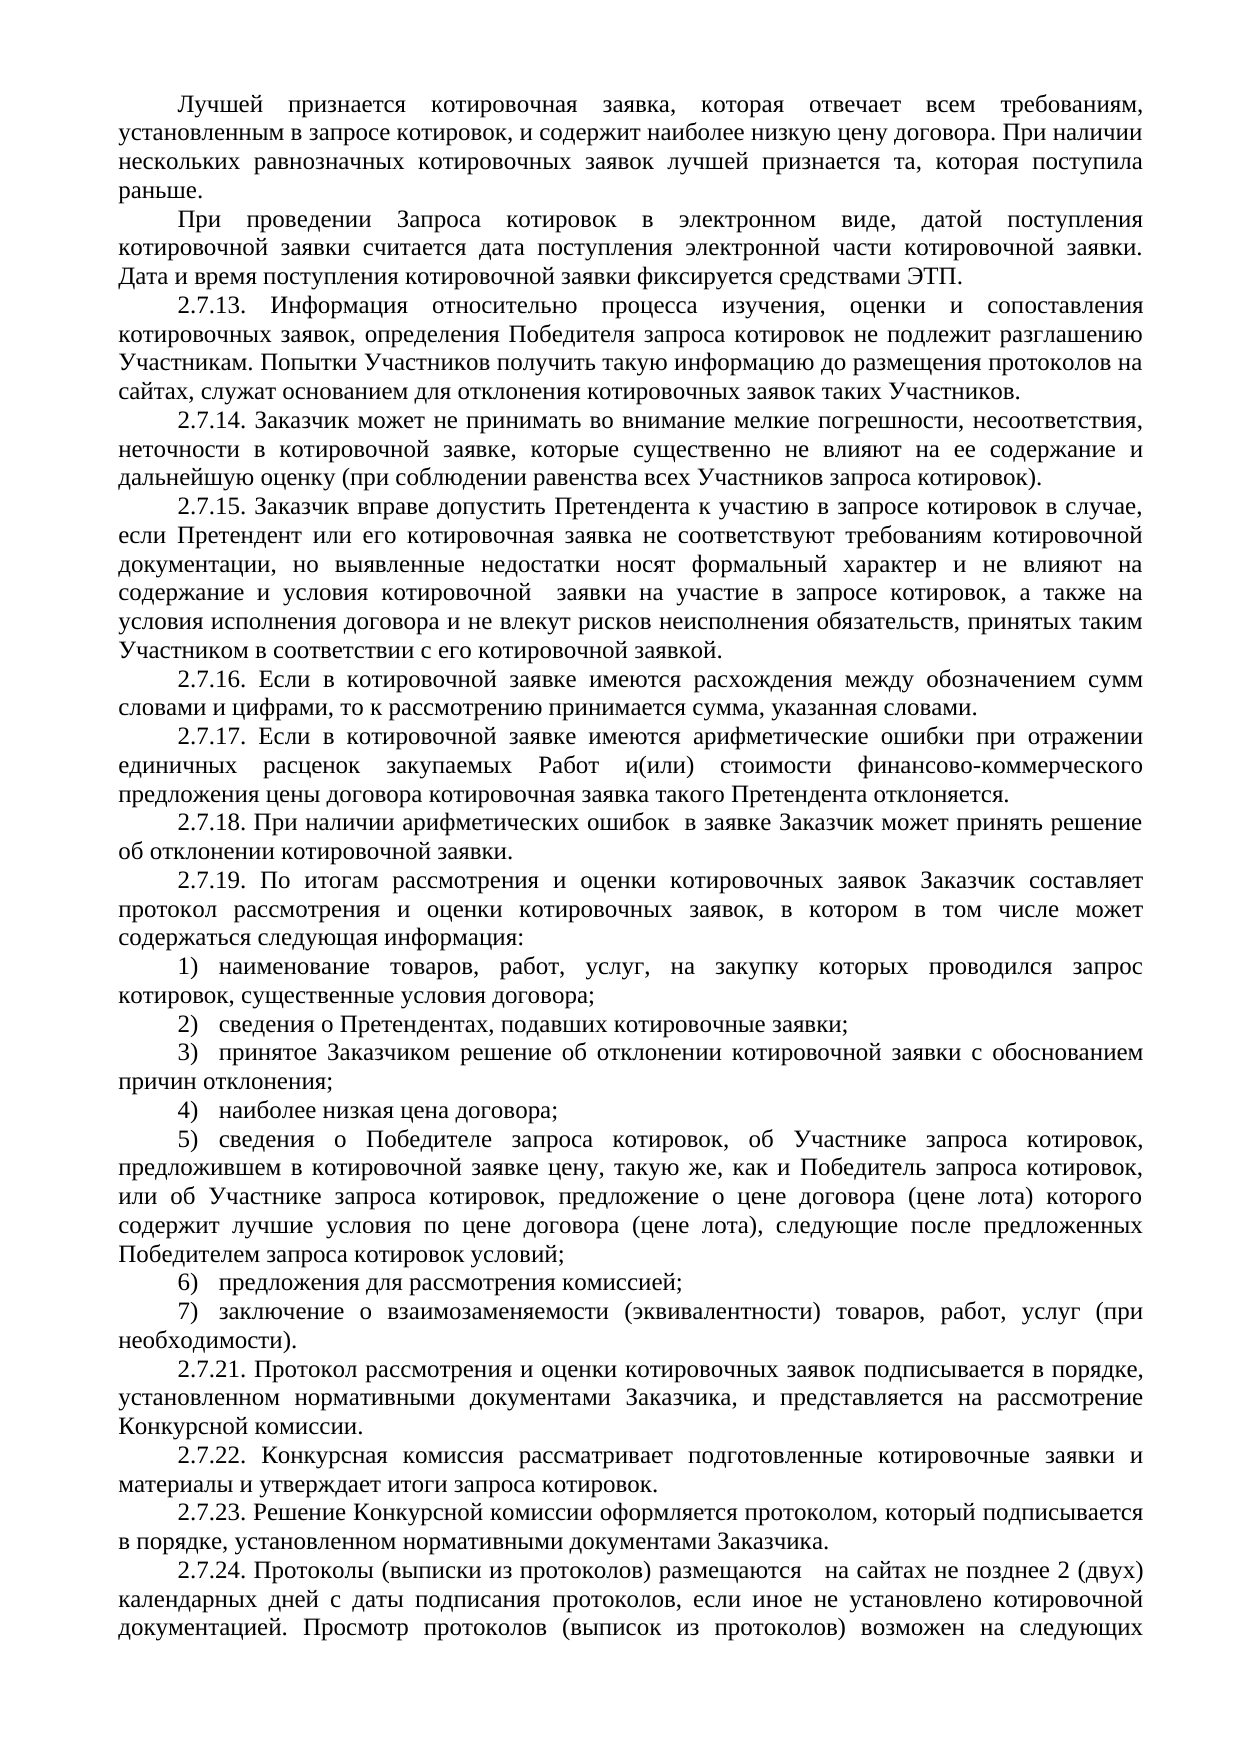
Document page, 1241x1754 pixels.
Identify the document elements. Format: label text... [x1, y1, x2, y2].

text 2.7.15. Заказчик вправе допустить Претендента к участию в запросе котировок в случае, если Претендент или его котировочная заявка не соответствуют требованиям котировочной документации, но выявленные недостатки носят формальный характер и не влияют на содержание и условия котировочной заявки на участие в запросе котировок, а также на условия исполнения договора и не влекут рисков неисполнения обязательств, принятых таким Участником в соответствии с его котировочной заявкой. [118, 491, 1144, 664]
list наиболее низкая цена договора; [118, 1095, 1144, 1124]
list заключение о взаимозаменяемости (эквивалентности) товаров, работ, услуг (при необходимости). [118, 1296, 1144, 1354]
text 2.7.22. Конкурсная комиссия рассматривает подготовленные котировочные заявки и материалы и утверждает итоги запроса котировок. [118, 1440, 1144, 1497]
text 2.7.18. При наличии арифметических ошибок в заявке Заказчик может принять решение об отклонении котировочной заявки. [118, 807, 1144, 865]
list наименование товаров, работ, услуг, на закупку которых проводился запрос котировок, существенные условия договора; [118, 951, 1144, 1009]
text 2.7.13. Информация относительно процесса изучения, оценки и сопоставления котировочных заявок, определения Победителя запроса котировок не подлежит разглашению Участникам. Попытки Участников получить такую информацию до размещения протоколов на сайтах, служат основанием для отклонения котировочных заявок таких Участников. [118, 290, 1144, 405]
text 2.7.16. Если в котировочной заявке имеются расхождения между обозначением сумм словами и цифрами, то к рассмотрению принимается сумма, указанная словами. [118, 664, 1144, 721]
list принятое Заказчиком решение об отклонении котировочной заявки с обоснованием причин отклонения; [118, 1037, 1144, 1095]
list сведения о Победителе запроса котировок, об Участнике запроса котировок, предложившем в котировочной заявке цену, такую же, как и Победитель запроса котировок, или об Участнике запроса котировок, предложение о цене договора (цене лота) которого содержит лучшие условия по цене договора (цене лота), следующие после предложенных Победителем запроса котировок условий; [118, 1124, 1144, 1267]
list предложения для рассмотрения комиссией; [118, 1267, 1144, 1296]
text 2.7.19. По итогам рассмотрения и оценки котировочных заявок Заказчик составляет протокол рассмотрения и оценки котировочных заявок, в котором в том числе может содержаться следующая информация: [118, 865, 1144, 951]
list сведения о Претендентах, подавших котировочные заявки; [118, 1009, 1144, 1037]
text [118, 1555, 1144, 1641]
text 2.7.17. Если в котировочной заявке имеются арифметические ошибки при отражении единичных расценок закупаемых Работ и(или) стоимости финансово-коммерческого предложения цены договора котировочная заявка такого Претендента отклоняется. [118, 721, 1144, 807]
text 2.7.21. Протокол рассмотрения и оценки котировочных заявок подписывается в порядке, установленном нормативными документами Заказчика, и представляется на рассмотрение Конкурсной комиссии. [118, 1354, 1144, 1440]
text 2.7.23. Решение Конкурсной комиссии оформляется протоколом, который подписывается в порядке, установленном нормативными документами Заказчика. [118, 1497, 1144, 1555]
text Лучшей признается котировочная заявка, которая отвечает всем требованиям, установленным в запросе котировок, и содержит наиболее низкую цену договора. При наличии нескольких равнозначных котировочных заявок лучшей признается та, которая поступила раньше. [118, 89, 1144, 204]
text 2.7.14. Заказчик может не принимать во внимание мелкие погрешности, несоответствия, неточности в котировочной заявке, которые существенно не влияют на ее содержание и дальнейшую оценку (при соблюдении равенства всех Участников запроса котировок). [118, 405, 1144, 491]
text При проведении Запроса котировок в электронном виде, датой поступления котировочной заявки считается дата поступления электронной части котировочной заявки. Дата и время поступления котировочной заявки фиксируется средствами ЭТП. [118, 204, 1144, 290]
